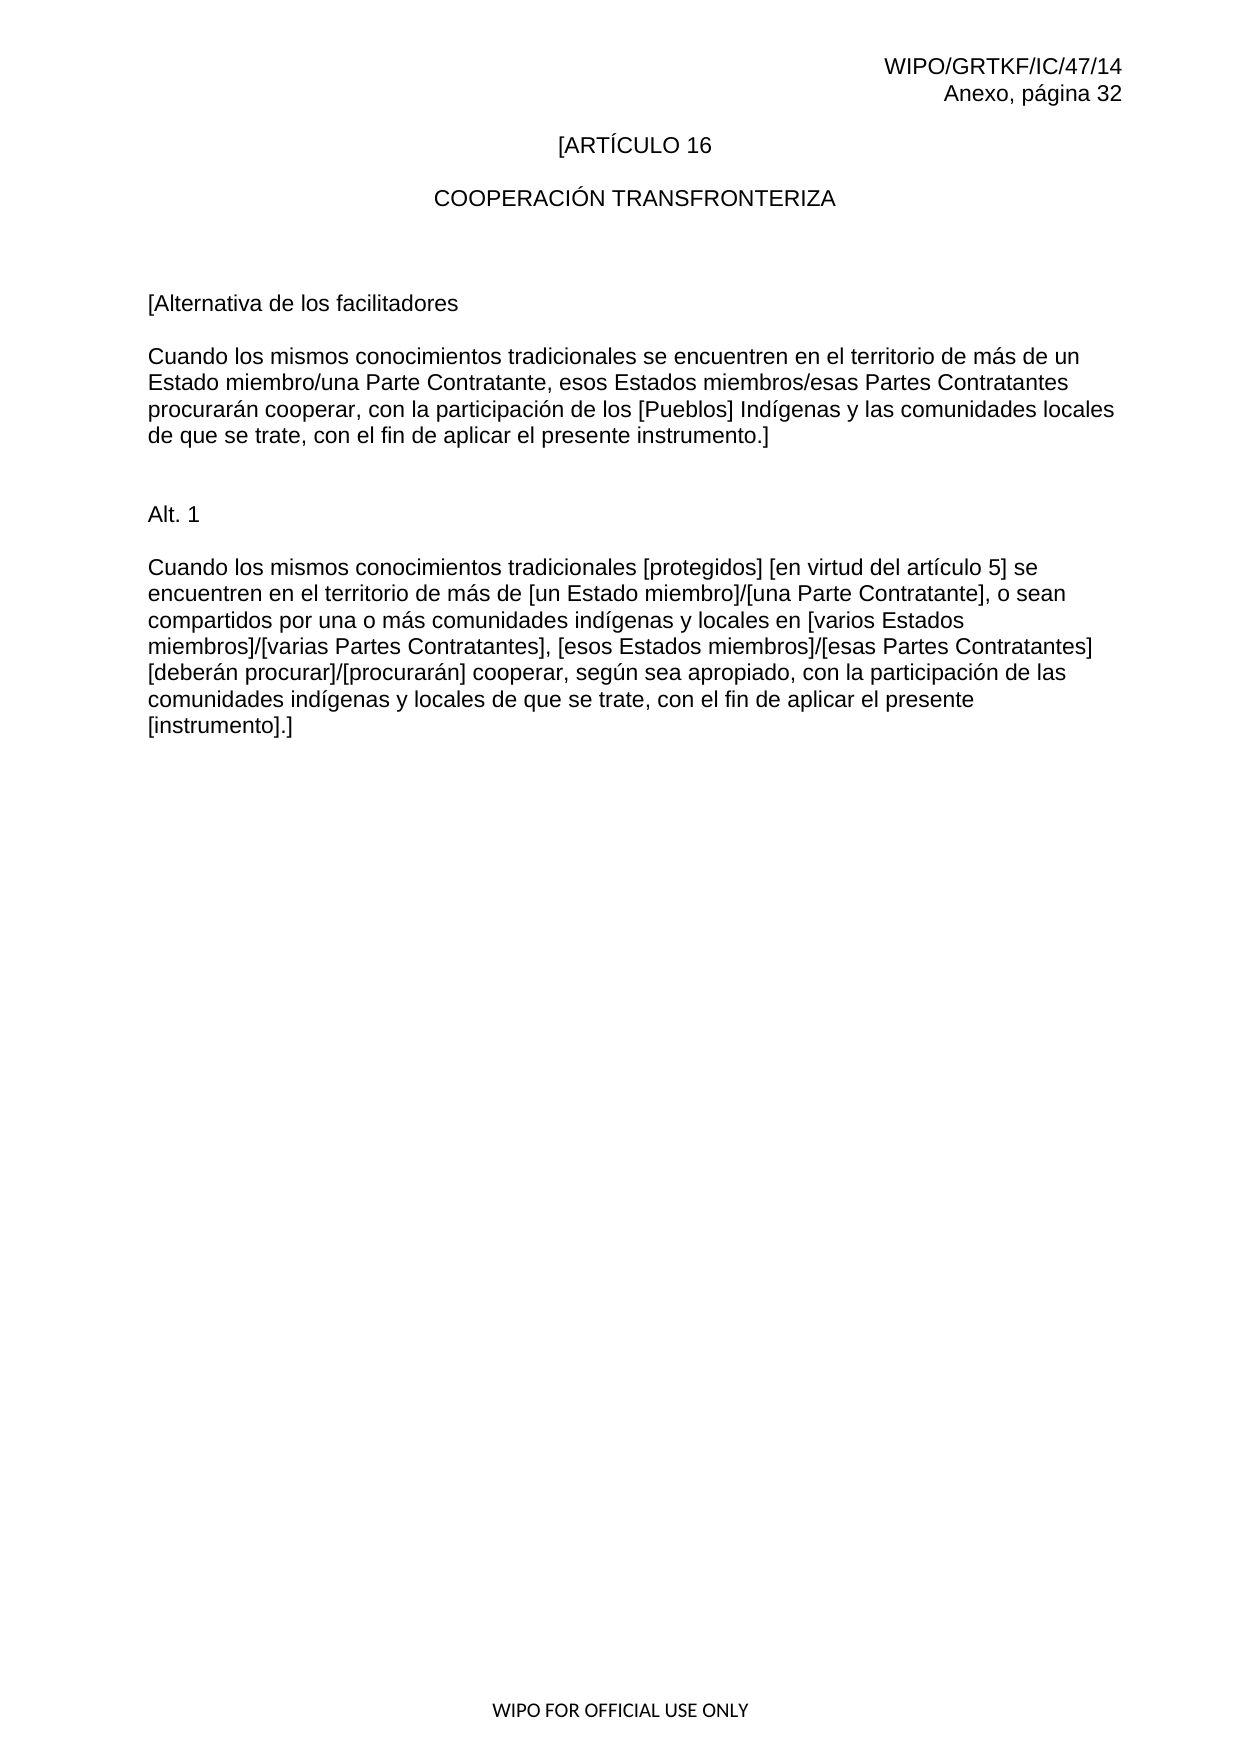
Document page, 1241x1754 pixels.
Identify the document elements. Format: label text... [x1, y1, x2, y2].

text COOPERACIÓN TRANSFRONTERIZA [148, 185, 1122, 211]
text Alt. 1 [148, 501, 1122, 527]
text [Alternativa de los facilitadores [148, 290, 1122, 317]
text Cuando los mismos conocimientos tradicionales [protegidos] [en virtud del artículo 5] se encuentren en el territorio de más de [un Estado miembro]/[una Parte Contratante], o sean compartidos por una o más comunidades indígenas y locales en [varios Estados miembros]/[varias Partes Contratantes], [esos Estados miembros]/[esas Partes Contratantes] [deberán procurar]/[procurarán] cooperar, según sea apropiado, con la participación de las comunidades indígenas y locales de que se trate, con el fin de aplicar el presente [instrumento].] [148, 554, 1122, 738]
text Cuando los mismos conocimientos tradicionales se encuentren en el territorio de más de un Estado miembro/una Parte Contratante, esos Estados miembros/esas Partes Contratantes procurarán cooperar, con la participación de los [Pueblos] Indígenas y las comunidades locales de que se trate, con el fin de aplicar el presente instrumento.] [148, 343, 1122, 448]
text [ARTÍCULO 16 [148, 132, 1122, 158]
